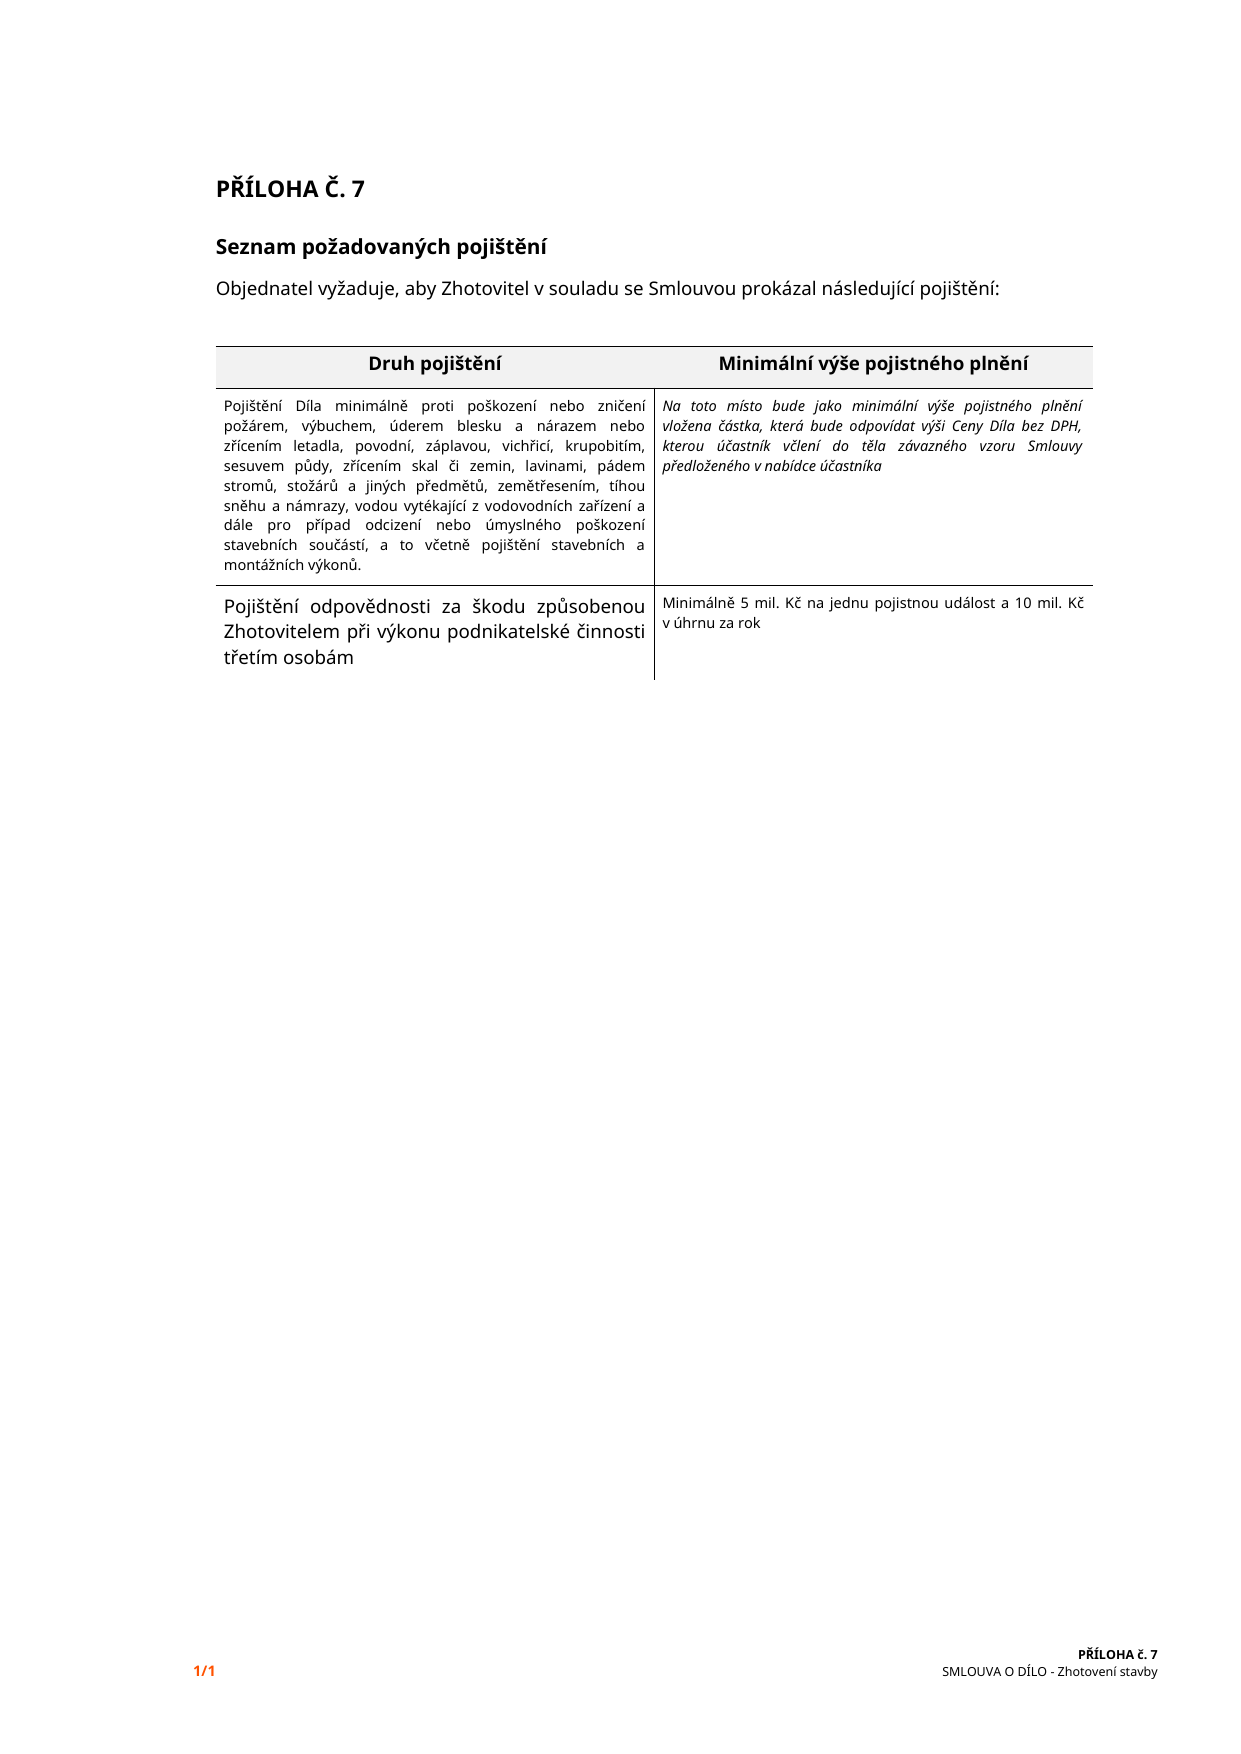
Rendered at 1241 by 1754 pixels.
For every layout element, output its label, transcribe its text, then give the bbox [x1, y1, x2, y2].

table_cell Pojištění odpovědnosti za škodu způsobenou Zhotovitelem při výkonu podnikatelské činnosti třetím osobám [216, 586, 654, 680]
table_cell Pojištění Díla minimálně proti poškození nebo zničení požárem, výbuchem, úderem blesku a nárazem nebo zřícením letadla, povodní, záplavou, vichřicí, krupobitím, sesuvem půdy, zřícením skal či zemin, lavinami, pádem stromů, stožárů a jiných předmětů, zemětřesením, tíhou sněhu a námrazy, vodou vytékající z vodovodních zařízení a dále pro případ odcizení nebo úmyslného poškození stavebních součástí, a to včetně pojištění stavebních a montážních výkonů. [216, 389, 654, 585]
text Příloha č. 7 [216, 172, 1093, 204]
text Objednatel vyžaduje, aby Zhotovitel v souladu se Smlouvou prokázal následující pojištění: [216, 276, 1093, 301]
table_header Druh pojištění [216, 347, 654, 388]
table_cell Na toto místo bude jako minimální výše pojistného plnění vložena částka, která bude odpovídat výši Ceny Díla bez DPH, kterou účastník včlení do těla závazného vzoru Smlouvy předloženého v nabídce účastníka [655, 389, 1093, 585]
table_cell Minimálně 5 mil. Kč na jednu pojistnou událost a 10 mil. Kč v úhrnu za rok [655, 586, 1093, 680]
table_header Minimální výše pojistného plnění [654, 347, 1093, 388]
text Seznam požadovaných pojištění [216, 232, 1093, 260]
